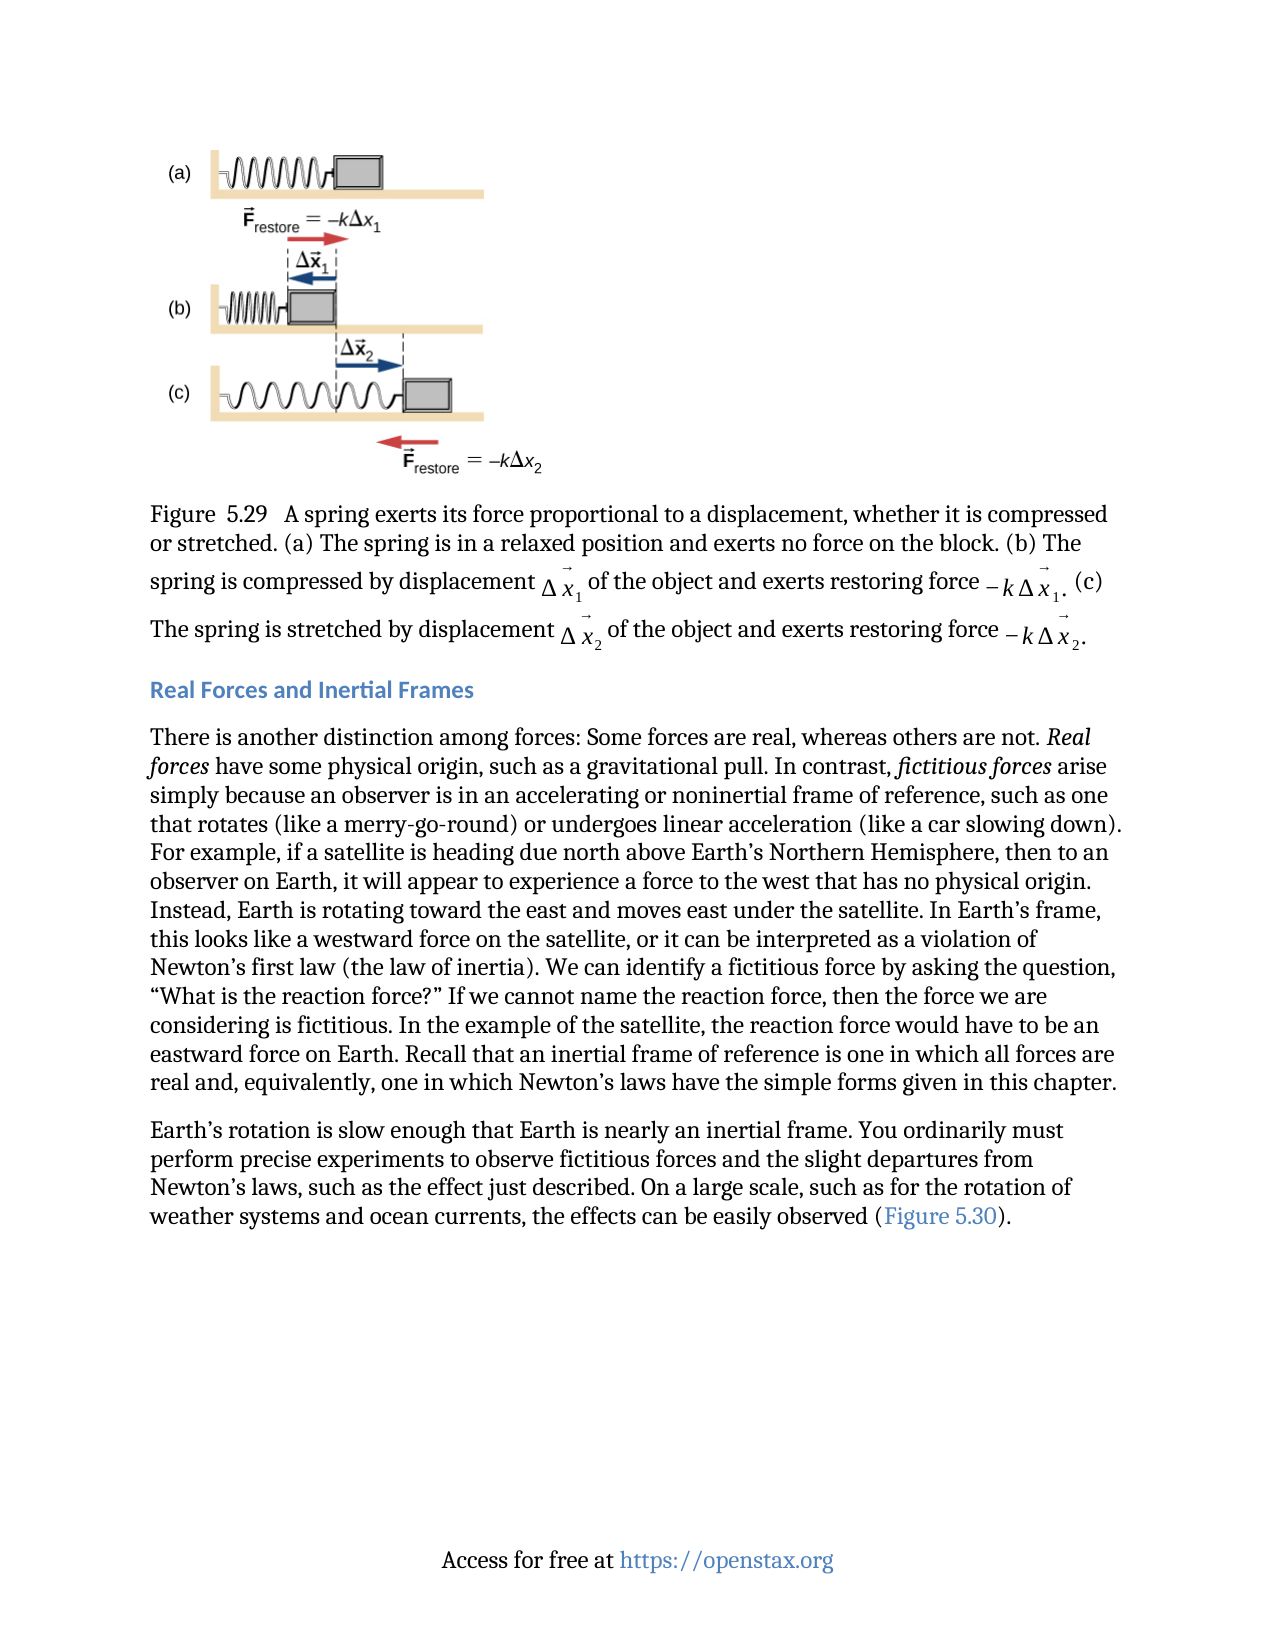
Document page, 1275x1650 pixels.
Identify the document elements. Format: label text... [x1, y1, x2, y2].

picture [168, 150, 542, 479]
text Figure 5.29 A spring exerts its force proportional to a displacement, whether it is compressed or stretched. (a) The spring is in a relaxed position and exerts no force on the block. (b) The spring is compressed by displacement of the object and exerts restoring force (c) The spring is stretched by displacement of the object and exerts restoring force [150, 500, 1125, 653]
subtitle Real Forces and Inertial Frames [150, 674, 1125, 704]
text Earth’s rotation is slow enough that Earth is nearly an inertial frame. You ordinarily must perform precise experiments to observe fictitious forces and the slight departures from Newton’s laws, such as the effect just described. On a large scale, such as for the rotation of weather systems and ocean currents, the effects can be easily observed (Figure 5.30). [150, 1116, 1125, 1231]
text There is another distinction among forces: Some forces are real, whereas others are not. Real forces have some physical origin, such as a gravitational pull. In contrast, fictitious forces arise simply because an observer is in an accelerating or noninertial frame of reference, such as one that rotates (like a merry-go-round) or undergoes linear acceleration (like a car slowing down). For example, if a satellite is heading due north above Earth’s Northern Hemisphere, then to an observer on Earth, it will appear to experience a force to the west that has no physical origin. Instead, Earth is rotating toward the east and moves east under the satellite. In Earth’s frame, this looks like a westward force on the satellite, or it can be interpreted as a violation of Newton’s first law (the law of inertia). We can identify a fictitious force by asking the question, “What is the reaction force?” If we cannot name the reaction force, then the force we are considering is fictitious. In the example of the satellite, the reaction force would have to be an eastward force on Earth. Recall that an inertial frame of reference is one in which all forces are real and, equivalently, one in which Newton’s laws have the simple forms given in this chapter. [150, 723, 1125, 1097]
